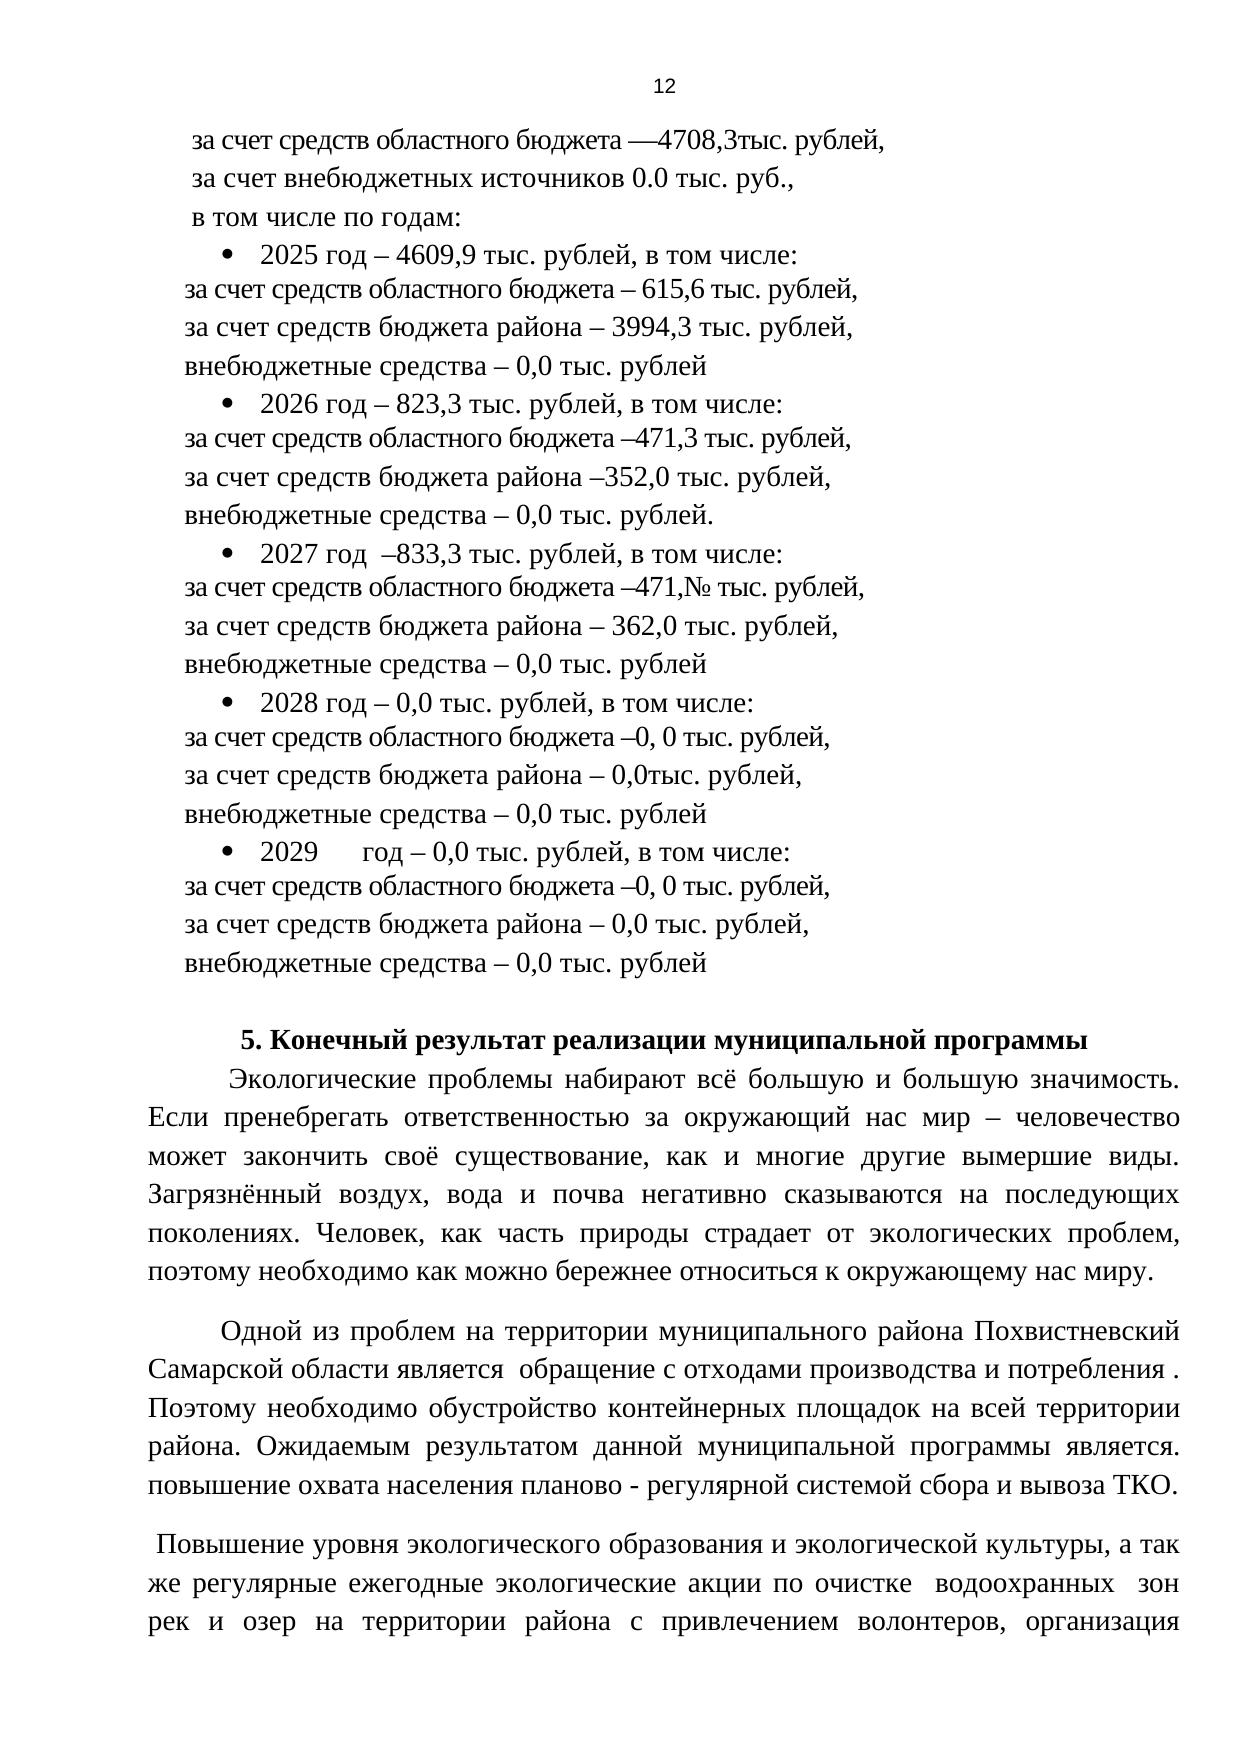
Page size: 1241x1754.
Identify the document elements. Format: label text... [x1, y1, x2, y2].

list 2027 год –833,3 тыс. рублей, в том числе: [222, 536, 1181, 569]
text за счет средств областного бюджета ––4708,3тыс. рублей, [148, 122, 1181, 155]
text за счет средств областного бюджета – 615,6 тыс. рублей, [148, 271, 1181, 304]
text за счет средств областного бюджета –471,№ тыс. рублей, [148, 569, 1181, 603]
text Экологические проблемы набирают всё большую и большую значимость. Если пренебрегать ответственностью за окружающий нас мир – человечество может закончить своё существование, как и многие другие вымершие виды. Загрязнённый воздух, вода и почва негативно сказываются на последующих поколениях. Человек, как часть природы страдает от экологических проблем, поэтому необходимо как можно бережнее относиться к окружающему нас миру. [148, 1061, 1181, 1287]
text внебюджетные средства – 0,0 тыс. рублей [148, 796, 1181, 829]
list 2025 год – 4609,9 тыс. рублей, в том числе: [222, 237, 1181, 271]
list 2026 год – 823,3 тыс. рублей, в том числе: [222, 387, 1181, 420]
text внебюджетные средства – 0,0 тыс. рублей [148, 647, 1181, 680]
text за счет средств бюджета района –352,0 тыс. рублей, [148, 459, 1181, 492]
text внебюджетные средства – 0,0 тыс. рублей [148, 348, 1181, 382]
text внебюджетные средства – 0,0 тыс. рублей [148, 945, 1181, 979]
text в том числе по годам: [148, 199, 1181, 232]
text за счет средств областного бюджета –0, 0 тыс. рублей, [148, 719, 1181, 752]
list 2028 год – 0,0 тыс. рублей, в том числе: [222, 685, 1181, 719]
text за счет средств областного бюджета –471,3 тыс. рублей, [148, 420, 1181, 454]
text за счет средств областного бюджета –0, 0 тыс. рублей, [148, 868, 1181, 902]
list 2029 год – 0,0 тыс. рублей, в том числе: [222, 834, 1181, 868]
text Одной из проблем на территории муниципального района Похвистневский Самарской области является обращение с отходами производства и потребления . Поэтому необходимо обустройство контейнерных площадок на всей территории района. Ожидаемым результатом данной муниципальной программы является. повышение охвата населения планово - регулярной системой сбора и вывоза ТКО. [148, 1313, 1181, 1501]
text 5. Конечный результат реализации муниципальной программы [148, 1022, 1181, 1056]
text за счет средств бюджета района – 3994,3 тыс. рублей, [148, 309, 1181, 343]
text за счет средств бюджета района – 362,0 тыс. рублей, [148, 608, 1181, 642]
text за счет средств бюджета района – 0,0тыс. рублей, [148, 757, 1181, 791]
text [148, 1526, 1181, 1637]
text внебюджетные средства – 0,0 тыс. рублей. [148, 497, 1181, 531]
text за счет внебюджетных источников 0.0 тыс. руб., [148, 160, 1181, 194]
text за счет средств бюджета района – 0,0 тыс. рублей, [148, 907, 1181, 940]
